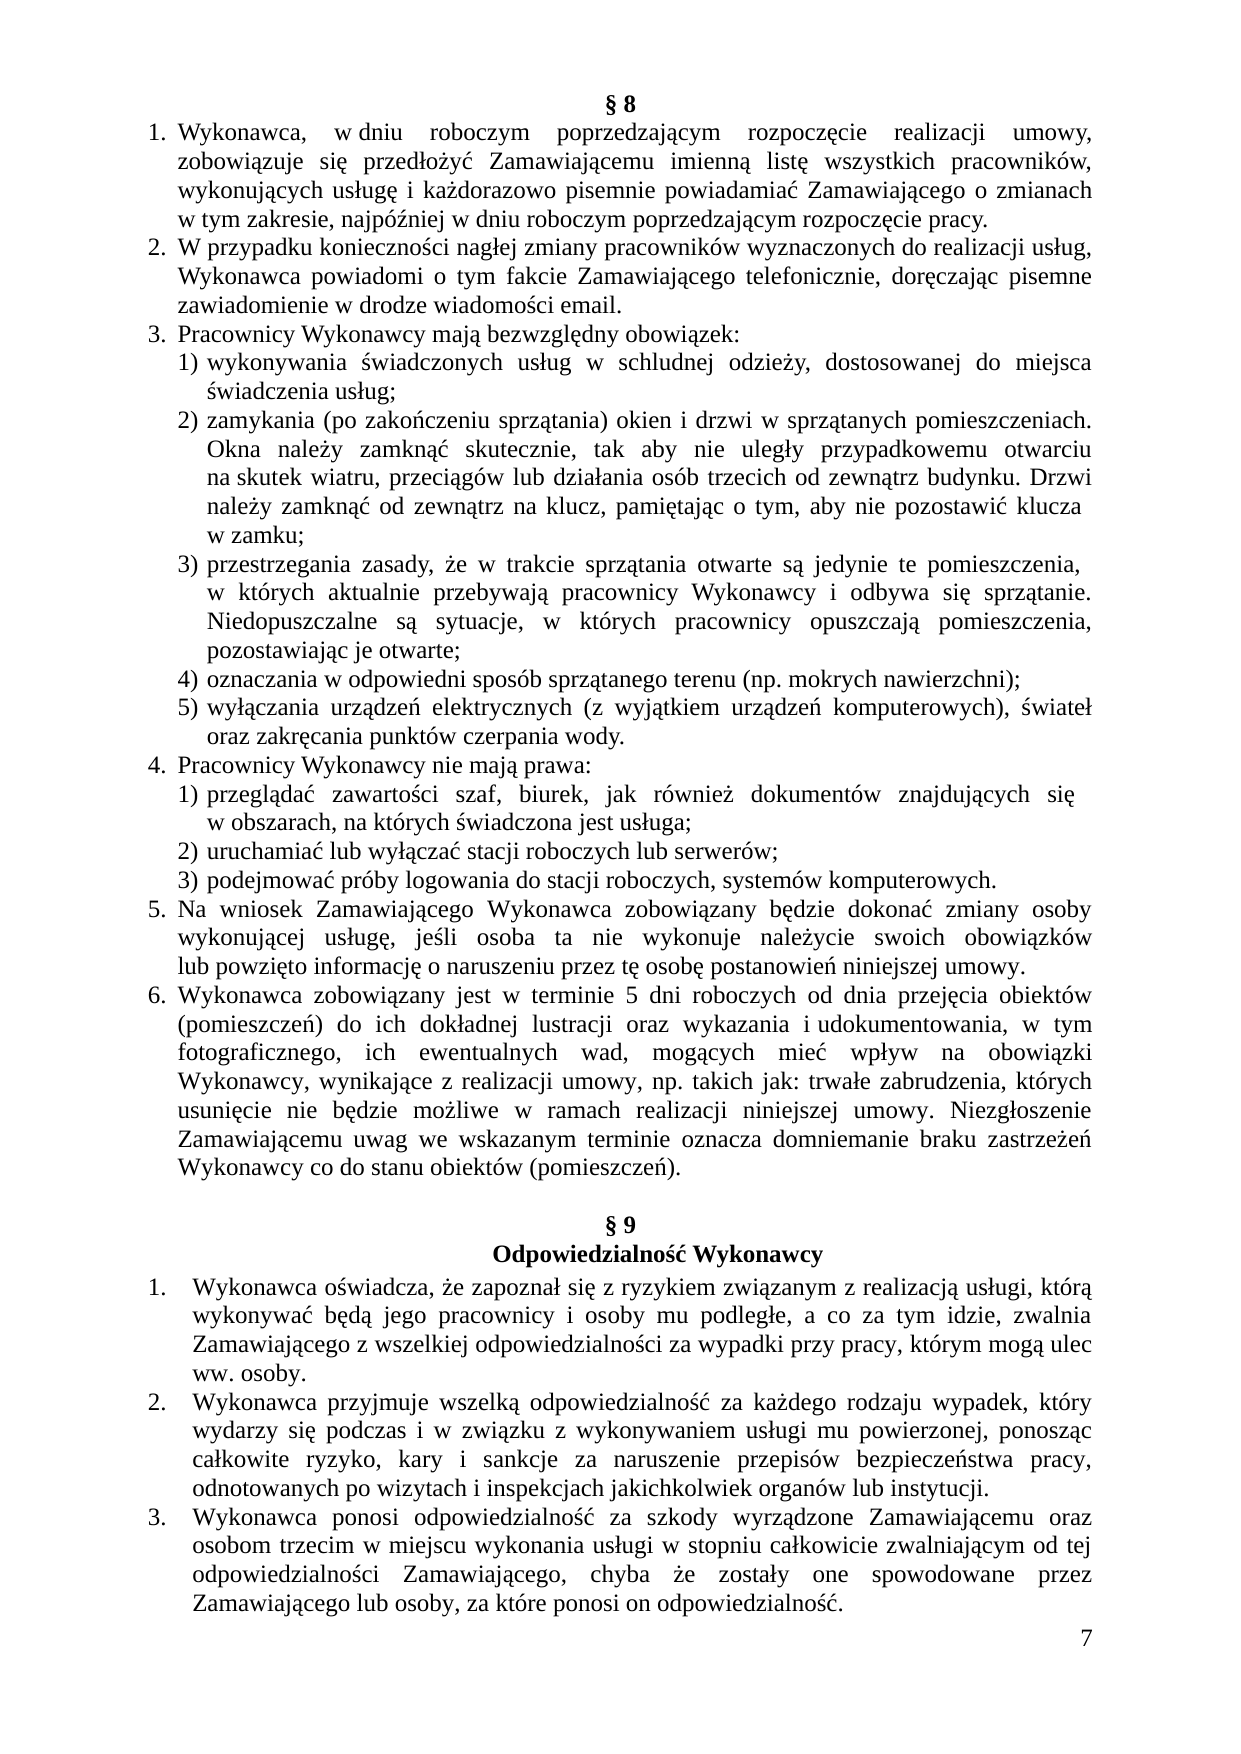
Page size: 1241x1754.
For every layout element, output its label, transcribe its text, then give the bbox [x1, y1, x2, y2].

list Wykonawca ponosi odpowiedzialność za szkody wyrządzone Zamawiającemu oraz osobom trzecim w miejscu wykonania usługi w stopniu całkowicie zwalniającym od tej odpowiedzialności Zamawiającego, chyba że zostały one spowodowane przez Zamawiającego lub osoby, za które ponosi on odpowiedzialność. [148, 1502, 1093, 1617]
list wyłączania urządzeń elektrycznych (z wyjątkiem urządzeń komputerowych), świateł oraz zakręcania punktów czerpania wody. [177, 692, 1093, 750]
text Odpowiedzialność Wykonawcy [223, 1239, 1093, 1267]
list Pracownicy Wykonawcy mają bezwzględny obowiązek: [148, 319, 1093, 347]
list Wykonawca zobowiązany jest w terminie 5 dni roboczych od dnia przejęcia obiektów (pomieszczeń) do ich dokładnej lustracji oraz wykazania i udokumentowania, w tym fotograficznego, ich ewentualnych wad, mogących mieć wpływ na obowiązki Wykonawcy, wynikające z realizacji umowy, np. takich jak: trwałe zabrudzenia, których usunięcie nie będzie możliwe w ramach realizacji niniejszej umowy. Niezgłoszenie Zamawiającemu uwag we wskazanym terminie oznacza domniemanie braku zastrzeżeń Wykonawcy co do stanu obiektów (pomieszczeń). [148, 980, 1093, 1181]
list zamykania (po zakończeniu sprzątania) okien i drzwi w sprzątanych pomieszczeniach. Okna należy zamknąć skutecznie, tak aby nie uległy przypadkowemu otwarciu na skutek wiatru, przeciągów lub działania osób trzecich od zewnątrz budynku. Drzwi należy zamknąć od zewnątrz na klucz, pamiętając o tym, aby nie pozostawić klucza w zamku; [177, 405, 1093, 549]
text § 8 [148, 89, 1093, 117]
list uruchamiać lub wyłączać stacji roboczych lub serwerów; [177, 836, 1093, 865]
list oznaczania w odpowiedni sposób sprzątanego terenu (np. mokrych nawierzchni); [177, 664, 1093, 692]
list przestrzegania zasady, że w trakcie sprzątania otwarte są jedynie te pomieszczenia, w których aktualnie przebywają pracownicy Wykonawcy i odbywa się sprzątanie. Niedopuszczalne są sytuacje, w których pracownicy opuszczają pomieszczenia, pozostawiając je otwarte; [177, 549, 1093, 664]
text § 9 [148, 1210, 1093, 1239]
list Wykonawca przyjmuje wszelką odpowiedzialność za każdego rodzaju wypadek, który wydarzy się podczas i w związku z wykonywaniem usługi mu powierzonej, ponosząc całkowite ryzyko, kary i sankcje za naruszenie przepisów bezpieczeństwa pracy, odnotowanych po wizytach i inspekcjach jakichkolwiek organów lub instytucji. [148, 1387, 1093, 1502]
list Na wniosek Zamawiającego Wykonawca zobowiązany będzie dokonać zmiany osoby wykonującej usługę, jeśli osoba ta nie wykonuje należycie swoich obowiązków lub powzięto informację o naruszeniu przez tę osobę postanowień niniejszej umowy. [148, 894, 1093, 980]
list przeglądać zawartości szaf, biurek, jak również dokumentów znajdujących się w obszarach, na których świadczona jest usługa; [177, 779, 1093, 836]
list Wykonawca, w dniu roboczym poprzedzającym rozpoczęcie realizacji umowy, zobowiązuje się przedłożyć Zamawiającemu imienną listę wszystkich pracowników, wykonujących usługę i każdorazowo pisemnie powiadamiać Zamawiającego o zmianach w tym zakresie, najpóźniej w dniu roboczym poprzedzającym rozpoczęcie pracy. [148, 117, 1093, 232]
list W przypadku konieczności nagłej zmiany pracowników wyznaczonych do realizacji usług, Wykonawca powiadomi o tym fakcie Zamawiającego telefonicznie, doręczając pisemne zawiadomienie w drodze wiadomości email. [148, 232, 1093, 319]
list Wykonawca oświadcza, że zapoznał się z ryzykiem związanym z realizacją usługi, którą wykonywać będą jego pracownicy i osoby mu podległe, a co za tym idzie, zwalnia Zamawiającego z wszelkiej odpowiedzialności za wypadki przy pracy, którym mogą ulec ww. osoby. [148, 1272, 1093, 1387]
list Pracownicy Wykonawcy nie mają prawa: [148, 750, 1093, 779]
list podejmować próby logowania do stacji roboczych, systemów komputerowych. [177, 865, 1093, 894]
list wykonywania świadczonych usług w schludnej odzieży, dostosowanej do miejsca świadczenia usług; [177, 347, 1093, 405]
